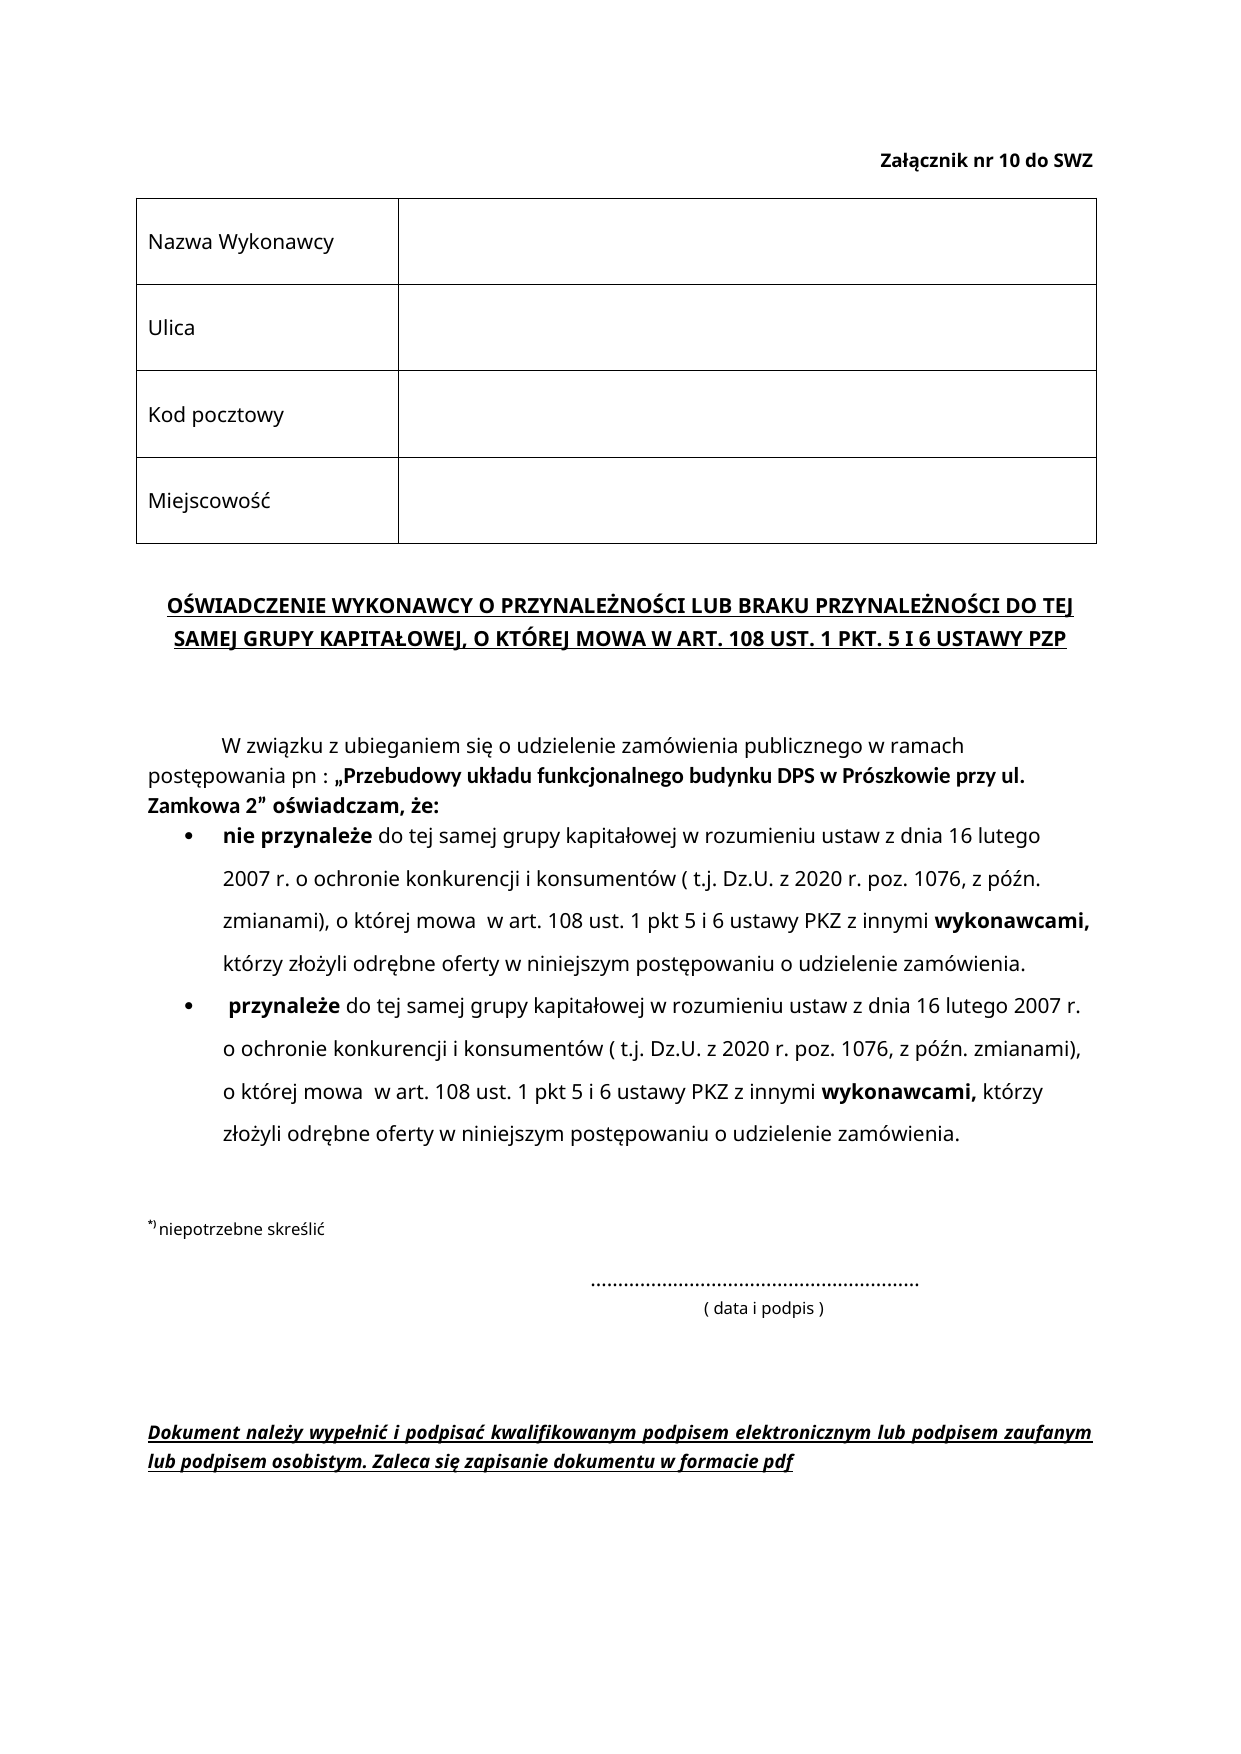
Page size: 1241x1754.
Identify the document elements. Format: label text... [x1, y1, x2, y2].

text W związku z ubieganiem się o udzielenie zamówienia publicznego w ramach postępowania pn : „Przebudowy układu funkcjonalnego budynku DPS w Prószkowie przy ul. Zamkowa 2” oświadczam, że: [148, 731, 1093, 819]
table_header [399, 199, 1096, 284]
table_cell Kod pocztowy [137, 371, 398, 457]
text …………………………………………………… [148, 1264, 1093, 1292]
table_cell Ulica [137, 285, 398, 370]
text OŚWIADCZENIE WYKONAWCY O PRZYNALEŻNOŚCI LUB BRAKU PRZYNALEŻNOŚCI DO TEJ SAMEJ GRUPY KAPITAŁOWEJ, O KTÓREJ MOWA W ART. 108 UST. 1 PKT. 5 I 6 USTAWY PZP [148, 591, 1093, 652]
table_cell Miejscowość [137, 458, 398, 543]
text *) niepotrzebne skreślić [148, 1217, 1093, 1240]
list przynależe do tej samej grupy kapitałowej w rozumieniu ustaw z dnia 16 lutego 2007 r. o ochronie konkurencji i konsumentów ( t.j. Dz.U. z 2020 r. poz. 1076, z późn. zmianami), o której mowa w art. 108 ust. 1 pkt 5 i 6 ustawy PKZ z innymi wykonawcami, którzy złożyli odrębne oferty w niniejszym postępowaniu o udzielenie zamówienia. [185, 992, 1093, 1148]
table_cell [399, 285, 1096, 370]
text Załącznik nr 10 do SWZ [148, 148, 1093, 173]
text ( data i podpis ) [148, 1297, 1093, 1319]
list nie przynależe do tej samej grupy kapitałowej w rozumieniu ustaw z dnia 16 lutego 2007 r. o ochronie konkurencji i konsumentów ( t.j. Dz.U. z 2020 r. poz. 1076, z późn. zmianami), o której mowa w art. 108 ust. 1 pkt 5 i 6 ustawy PKZ z innymi wykonawcami, którzy złożyli odrębne oferty w niniejszym postępowaniu o udzielenie zamówienia. [185, 821, 1093, 977]
text Dokument należy wypełnić i podpisać kwalifikowanym podpisem elektronicznym lub podpisem zaufanym lub podpisem osobistym. Zaleca się zapisanie dokumentu w formacie pdf [148, 1419, 1093, 1441]
text Dokument należy wypełnić i podpisać kwalifikowanym podpisem elektronicznym lub podpisem zaufanym lub podpisem osobistym. Zaleca się zapisanie dokumentu w formacie pdf [148, 1443, 1093, 1474]
table_cell [399, 371, 1096, 457]
table_cell [399, 458, 1096, 543]
table_header Nazwa Wykonawcy [137, 199, 398, 284]
